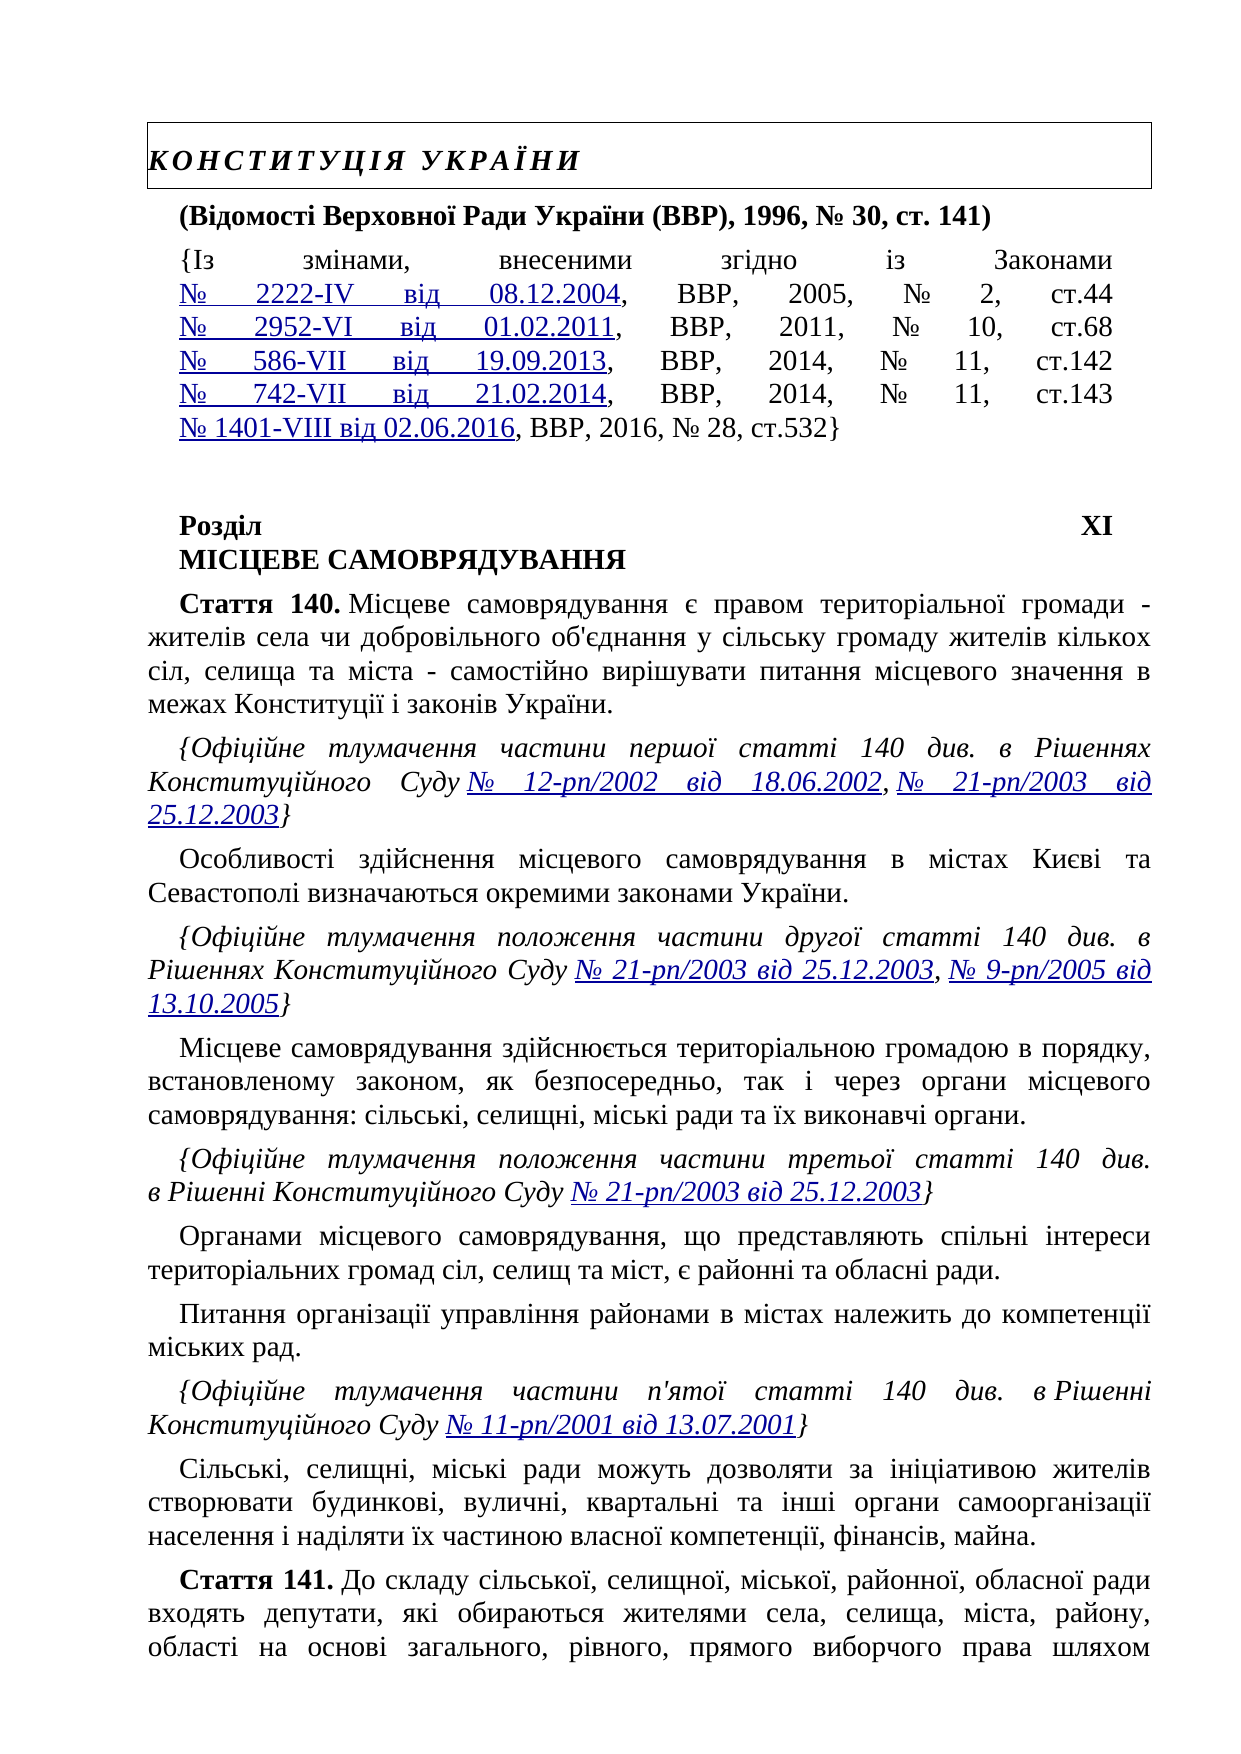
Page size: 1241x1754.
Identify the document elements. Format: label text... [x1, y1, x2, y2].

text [148, 1562, 1152, 1663]
text Органами місцевого самоврядування, що представляють спільні інтереси територіальних громад сіл, селищ та міст, є районні та обласні ради. [148, 1218, 1152, 1286]
text Питання організації управління районами в містах належить до компетенції міських рад. [148, 1296, 1152, 1363]
text Сільські, селищні, міські ради можуть дозволяти за ініціативою жителів створювати будинкові, вуличні, квартальні та інші органи самоорганізації населення і наділяти їх частиною власної компетенції, фінансів, майна. [148, 1451, 1152, 1552]
text Особливості здійснення місцевого самоврядування в містах Києві та Севастополі визначаються окремими законами України. [148, 841, 1152, 908]
text Розділ XI МІСЦЕВЕ САМОВРЯДУВАННЯ [179, 508, 1120, 575]
text {Офіційне тлумачення положення частини другої статті 140 див. в Рішеннях Конституційного Суду № 21-рп/2003 від 25.12.2003, № 9-рп/2005 від 13.10.2005} [148, 919, 1152, 1019]
text {Із змінами, внесеними згідно із Законами № 2222-IV від 08.12.2004, ВВР, 2005, № 2, ст.44 № 2952-VI від 01.02.2011, ВВР, 2011, № 10, ст.68 № 586-VII від 19.09.2013, ВВР, 2014, № 11, ст.142 № 742-VII від 21.02.2014, ВВР, 2014, № 11, ст.143 № 1401-VIII від 02.06.2016, ВВР, 2016, № 28, ст.532} [179, 242, 1120, 443]
text {Офіційне тлумачення частини першої статті 140 див. в Рішеннях Конституційного Суду № 12-рп/2002 від 18.06.2002, № 21-рп/2003 від 25.12.2003} [148, 730, 1152, 831]
text {Офіційне тлумачення положення частини третьої статті 140 див. в Рішенні Конституційного Суду № 21-рп/2003 від 25.12.2003} [148, 1141, 1152, 1208]
text Місцеве самоврядування здійснюється територіальною громадою в порядку, встановленому законом, як безпосередньо, так і через органи місцевого самоврядування: сільські, селищні, міські ради та їх виконавчі органи. [148, 1030, 1152, 1131]
text (Відомості Верховної Ради України (ВВР), 1996, № 30, ст. 141) [179, 198, 1120, 232]
text {Офіційне тлумачення частини п'ятої статті 140 див. в Рішенні Конституційного Суду № 11-рп/2001 від 13.07.2001} [148, 1373, 1152, 1441]
text Стаття 140. Місцеве самоврядування є правом територіальної громади - жителів села чи добровільного об'єднання у сільську громаду жителів кількох сіл, селища та міста - самостійно вирішувати питання місцевого значення в межах Конституції і законів України. [148, 586, 1152, 720]
table_header КОНСТИТУЦІЯ УКРАЇНИ [148, 123, 1151, 187]
